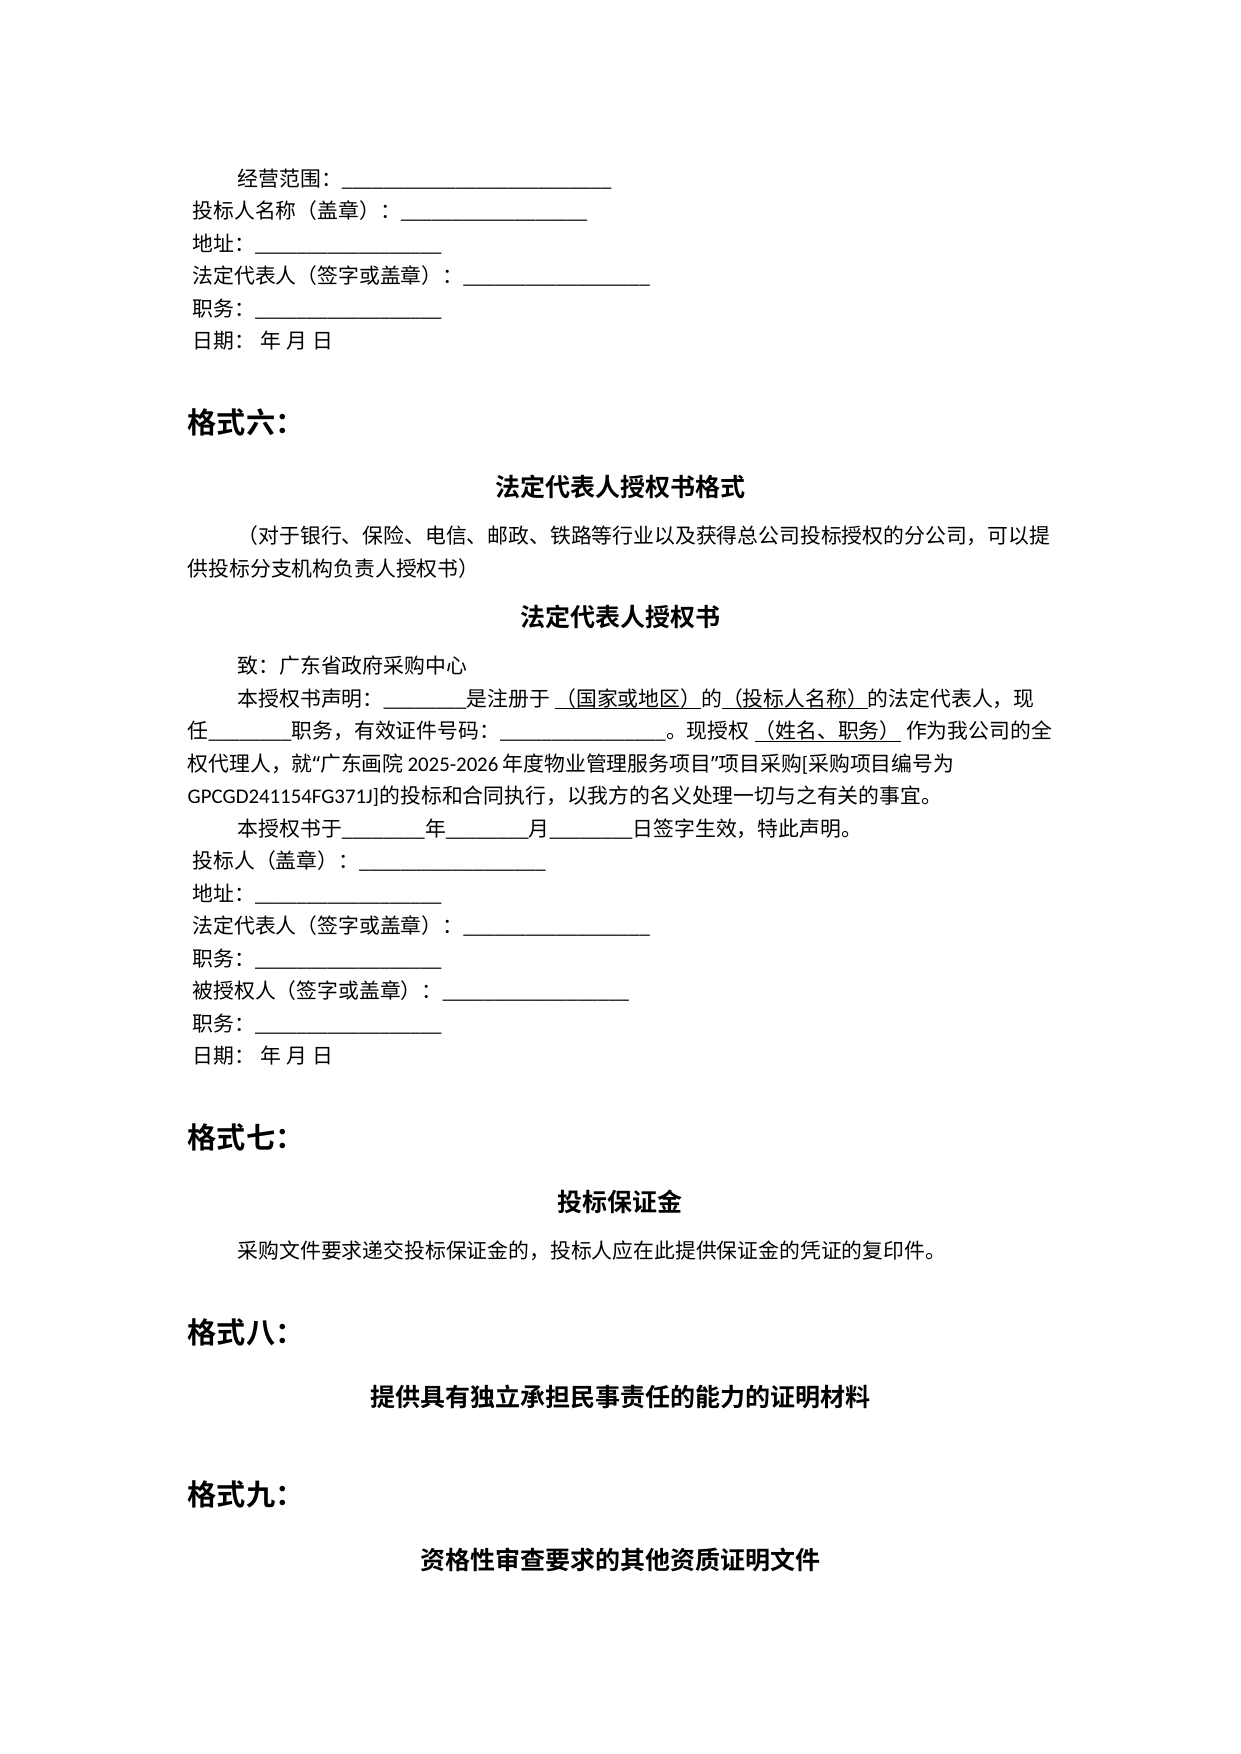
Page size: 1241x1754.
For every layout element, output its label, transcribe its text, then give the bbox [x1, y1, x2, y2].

text 法定代表人授权书 [187, 584, 1053, 649]
text 职务：__________________ [187, 942, 1053, 974]
text 格式七： [187, 1104, 1053, 1169]
text 职务：__________________ [187, 1007, 1053, 1039]
text （对于银行、保险、电信、邮政、铁路等行业以及获得总公司投标授权的分公司，可以提供投标分支机构负责人授权书） [187, 519, 1053, 584]
text 地址：__________________ [187, 877, 1053, 909]
text 投标人（盖章）：__________________ [187, 844, 1053, 877]
text 格式六： [187, 389, 1053, 454]
text 格式九： [187, 1462, 1053, 1527]
text 地址：__________________ [187, 227, 1053, 259]
text 投标人名称（盖章）：__________________ [187, 194, 1053, 227]
text 法定代表人（签字或盖章）：__________________ [187, 909, 1053, 942]
text 本授权书于________年________月________日签字生效，特此声明。 [187, 812, 1053, 844]
text 职务：__________________ [187, 292, 1053, 324]
text 本授权书声明：________是注册于 （国家或地区）的（投标人名称）的法定代表人，现任________职务，有效证件号码：________________。现授权 （姓名、职务） 作为我公司的全权代理人，就“广东画院2025-2026年度物业管理服务项目”项目采购[采购项目编号为GPCGD241154FG371J]的投标和合同执行，以我方的名义处理一切与之有关的事宜。 [187, 682, 1053, 812]
text 采购文件要求递交投标保证金的，投标人应在此提供保证金的凭证的复印件。 [187, 1234, 1053, 1267]
text 致：广东省政府采购中心 [187, 649, 1053, 682]
text 日期： 年 月 日 [187, 324, 1053, 357]
text 法定代表人（签字或盖章）：__________________ [187, 259, 1053, 292]
text 资格性审查要求的其他资质证明文件 [187, 1527, 1053, 1592]
text 经营范围：__________________________ [187, 162, 1053, 194]
text 法定代表人授权书格式 [187, 454, 1053, 519]
text 日期： 年 月 日 [187, 1039, 1053, 1072]
text 投标保证金 [187, 1169, 1053, 1234]
text 格式八： [187, 1299, 1053, 1364]
text 提供具有独立承担民事责任的能力的证明材料 [187, 1364, 1053, 1429]
text 被授权人（签字或盖章）：__________________ [187, 974, 1053, 1007]
